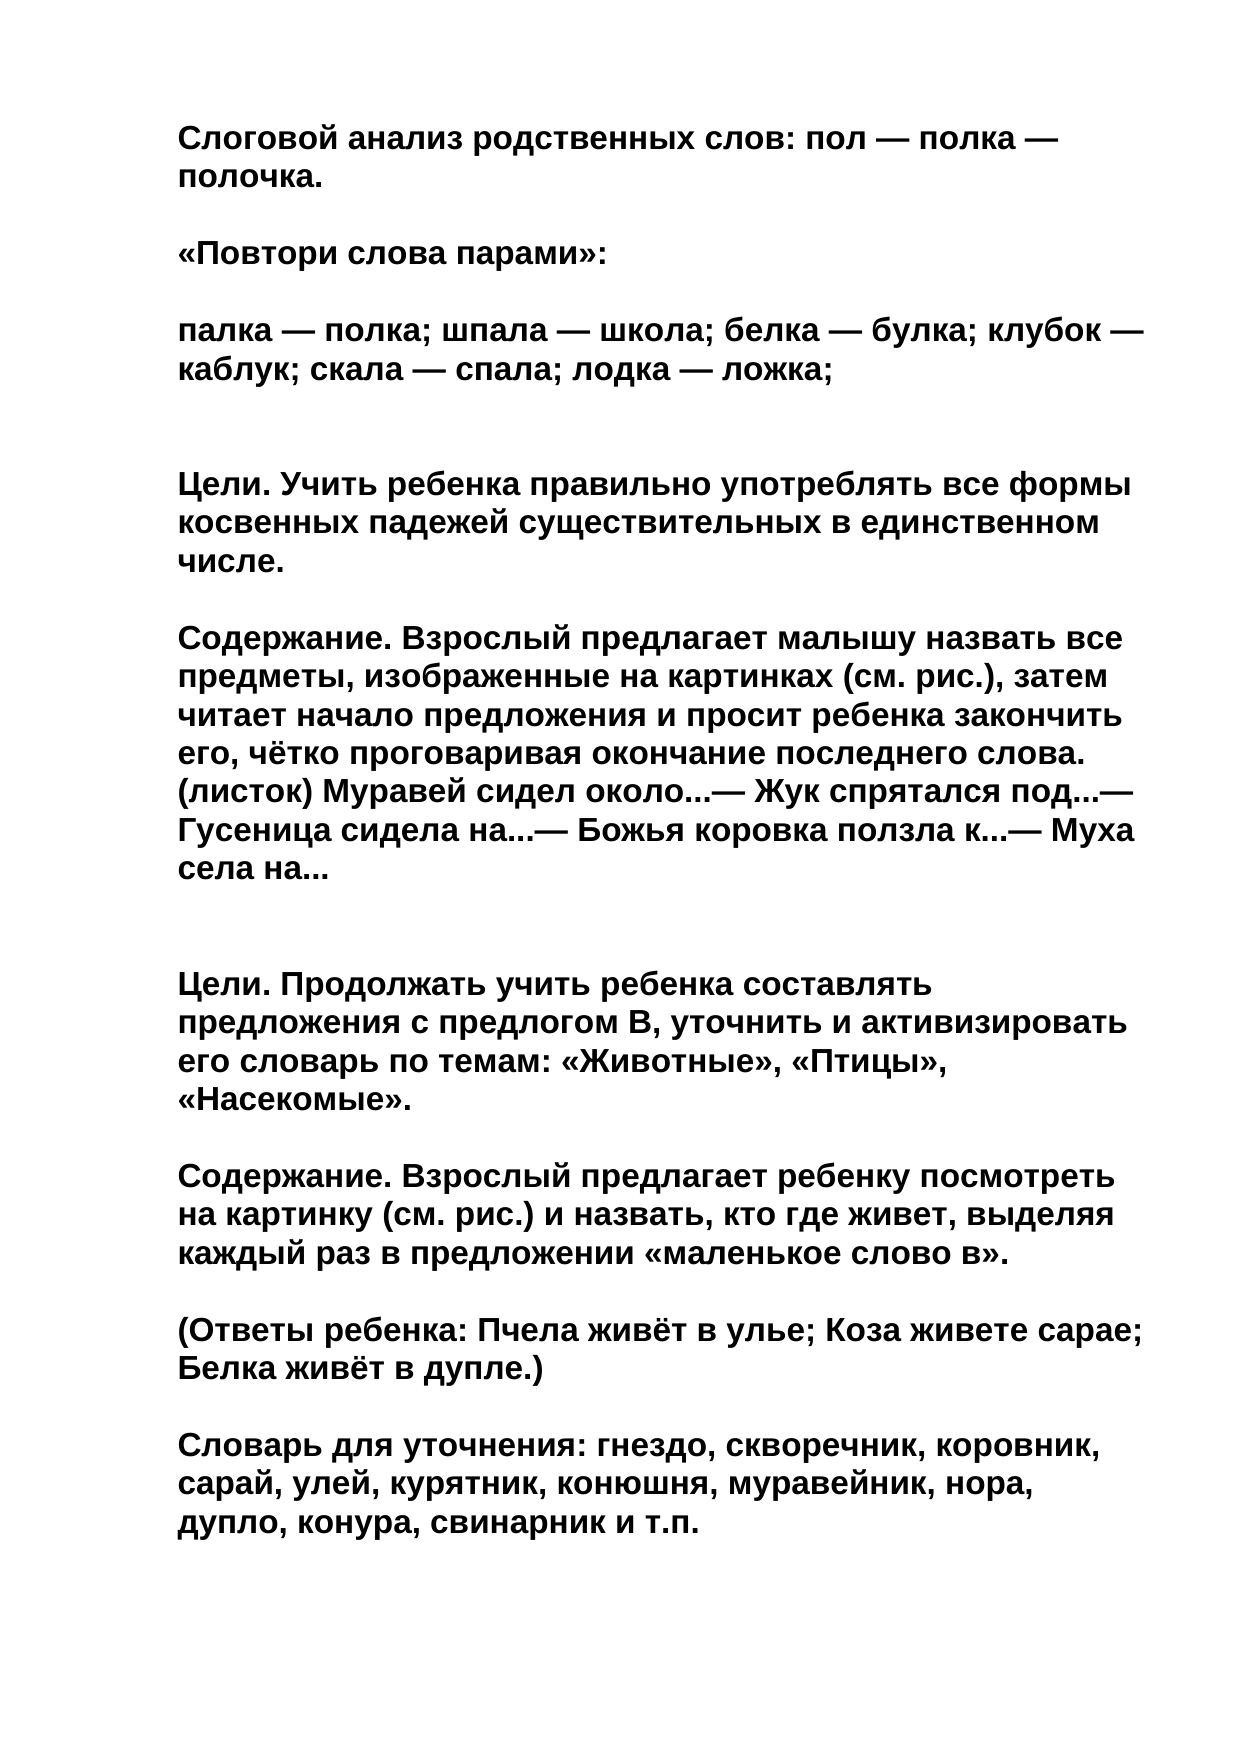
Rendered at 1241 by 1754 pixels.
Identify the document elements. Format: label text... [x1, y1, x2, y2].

text Цели. Учить ребенка правильно употреблять все формы косвенных падежей существительных в единственном числе. [177, 464, 1152, 579]
text Цели. Продолжать учить ребенка составлять предложения с предлогом В, уточнить и активизировать его словарь по темам: «Животные», «Птицы», «Насекомые». [177, 964, 1152, 1117]
text Содержание. Взрослый предлагает малышу назвать все предметы, изображенные на картинках (см. рис.), затем читает начало предложения и просит ребенка закончить его, чётко проговаривая окончание последнего слова. [177, 618, 1152, 772]
text (Ответы ребенка: Пчела живёт в улье; Коза живете сарае; Белка живёт в дупле.) [177, 1310, 1152, 1387]
text (листок) Муравей сидел около...— Жук спрятался под...— Гусеница сидела на...— Божья коровка ползла к...— Муха села на... [177, 772, 1152, 887]
text палка — полка; шпала — школа; белка — булка; клубок — каблук; скала — спала; лодка — ложка; [177, 310, 1152, 387]
text Слоговой анализ родственных слов: пол — полка — полочка. [177, 118, 1152, 195]
text Содержание. Взрослый предлагает ребенку посмотреть на картинку (см. рис.) и назвать, кто где живет, выделяя каждый раз в предложении «маленькое слово в». [177, 1156, 1152, 1271]
text «Повтори слова парами»: [177, 233, 1152, 272]
text Словарь для уточнения: гнездо, скворечник, коровник, сарай, улей, курятник, конюшня, муравейник, нора, дупло, конура, свинарник и т.п. [177, 1425, 1152, 1540]
